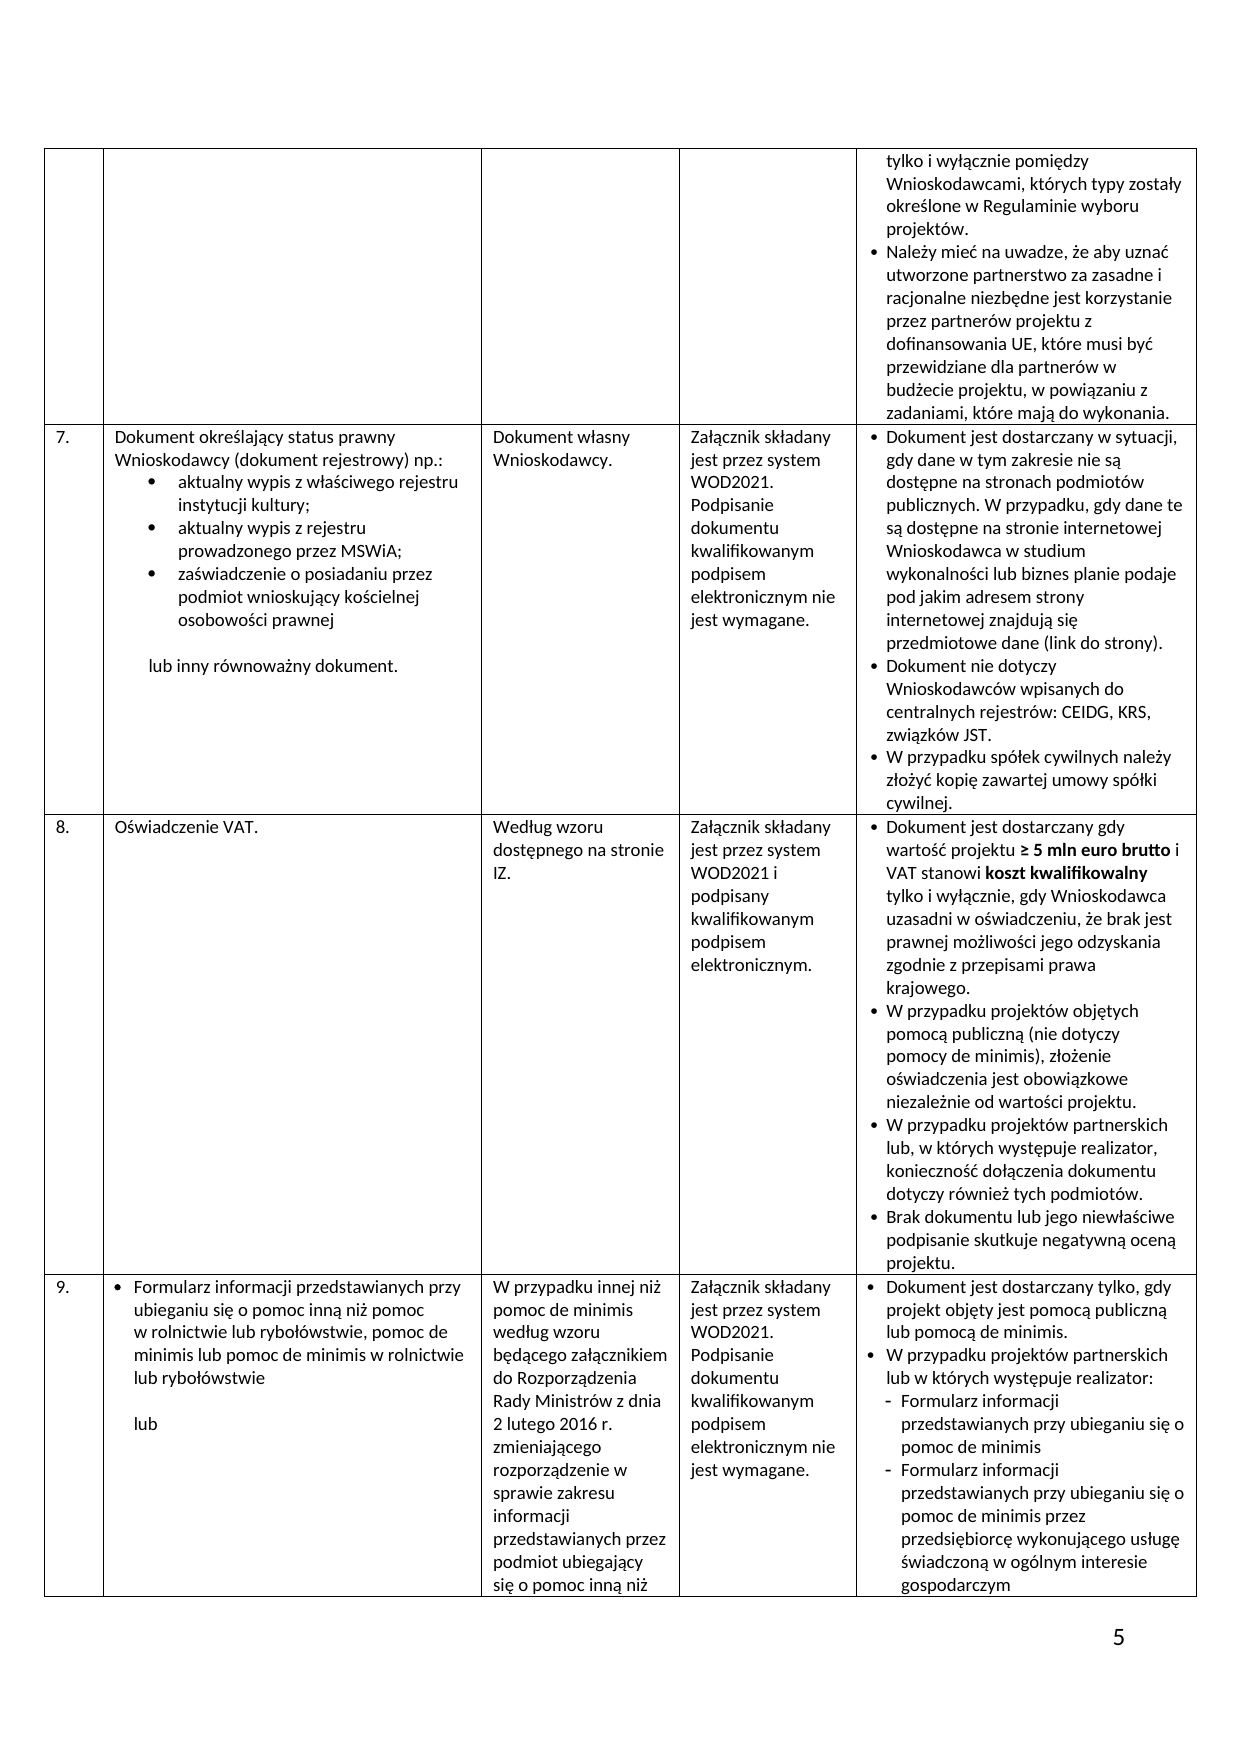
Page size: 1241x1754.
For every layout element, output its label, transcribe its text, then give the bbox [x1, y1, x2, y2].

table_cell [482, 1275, 679, 1596]
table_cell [104, 1275, 481, 1596]
table_cell 8. [45, 815, 103, 1274]
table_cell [680, 1275, 856, 1596]
table_cell Dokument jest dostarczany gdy wartość projektu ≥ 5 mln euro brutto i VAT stanowi koszt kwalifikowalny tylko i wyłącznie, gdy Wnioskodawca uzasadni w oświadczeniu, że brak jest prawnej możliwości jego odzyskania zgodnie z przepisami prawa krajowego. W przypadku projektów objętych pomocą publiczną (nie dotyczy pomocy de minimis), złożenie oświadczenia jest obowiązkowe niezależnie od wartości projektu. W przypadku projektów partnerskich lub, w których występuje realizator, konieczność dołączenia dokumentu dotyczy również tych podmiotów. Brak dokumentu lub jego niewłaściwe podpisanie skutkuje negatywną oceną projektu. [857, 815, 1196, 1274]
table_cell Dokument określający status prawny Wnioskodawcy (dokument rejestrowy) np.: aktualny wypis z właściwego rejestru instytucji kultury; aktualny wypis z rejestru prowadzonego przez MSWiA; zaświadczenie o posiadaniu przez podmiot wnioskujący kościelnej osobowości prawnej lub inny równoważny dokument. [104, 425, 481, 814]
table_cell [857, 149, 1196, 424]
table_cell 9. [45, 1275, 103, 1596]
table_cell Dokument jest dostarczany w sytuacji, gdy dane w tym zakresie nie są dostępne na stronach podmiotów publicznych. W przypadku, gdy dane te są dostępne na stronie internetowej Wnioskodawca w studium wykonalności lub biznes planie podaje pod jakim adresem strony internetowej znajdują się przedmiotowe dane (link do strony). Dokument nie dotyczy Wnioskodawców wpisanych do centralnych rejestrów: CEIDG, KRS, związków JST. W przypadku spółek cywilnych należy złożyć kopię zawartej umowy spółki cywilnej. [857, 425, 1196, 814]
table_cell Oświadczenie VAT. [104, 815, 481, 1274]
table_cell Załącznik składany jest przez system WOD2021. Podpisanie dokumentu kwalifikowanym podpisem elektronicznym nie jest wymagane. [680, 425, 856, 814]
table_cell 6. [45, 149, 103, 424]
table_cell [680, 149, 856, 424]
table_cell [857, 1275, 1196, 1596]
table_cell Według wzoru dostępnego na stronie IZ. [482, 815, 679, 1274]
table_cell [104, 149, 481, 424]
table_cell Dokument własny Wnioskodawcy. [482, 425, 679, 814]
table_cell 7. [45, 425, 103, 814]
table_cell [482, 149, 679, 424]
table_cell Załącznik składany jest przez system WOD2021 i podpisany kwalifikowanym podpisem elektronicznym. [680, 815, 856, 1274]
